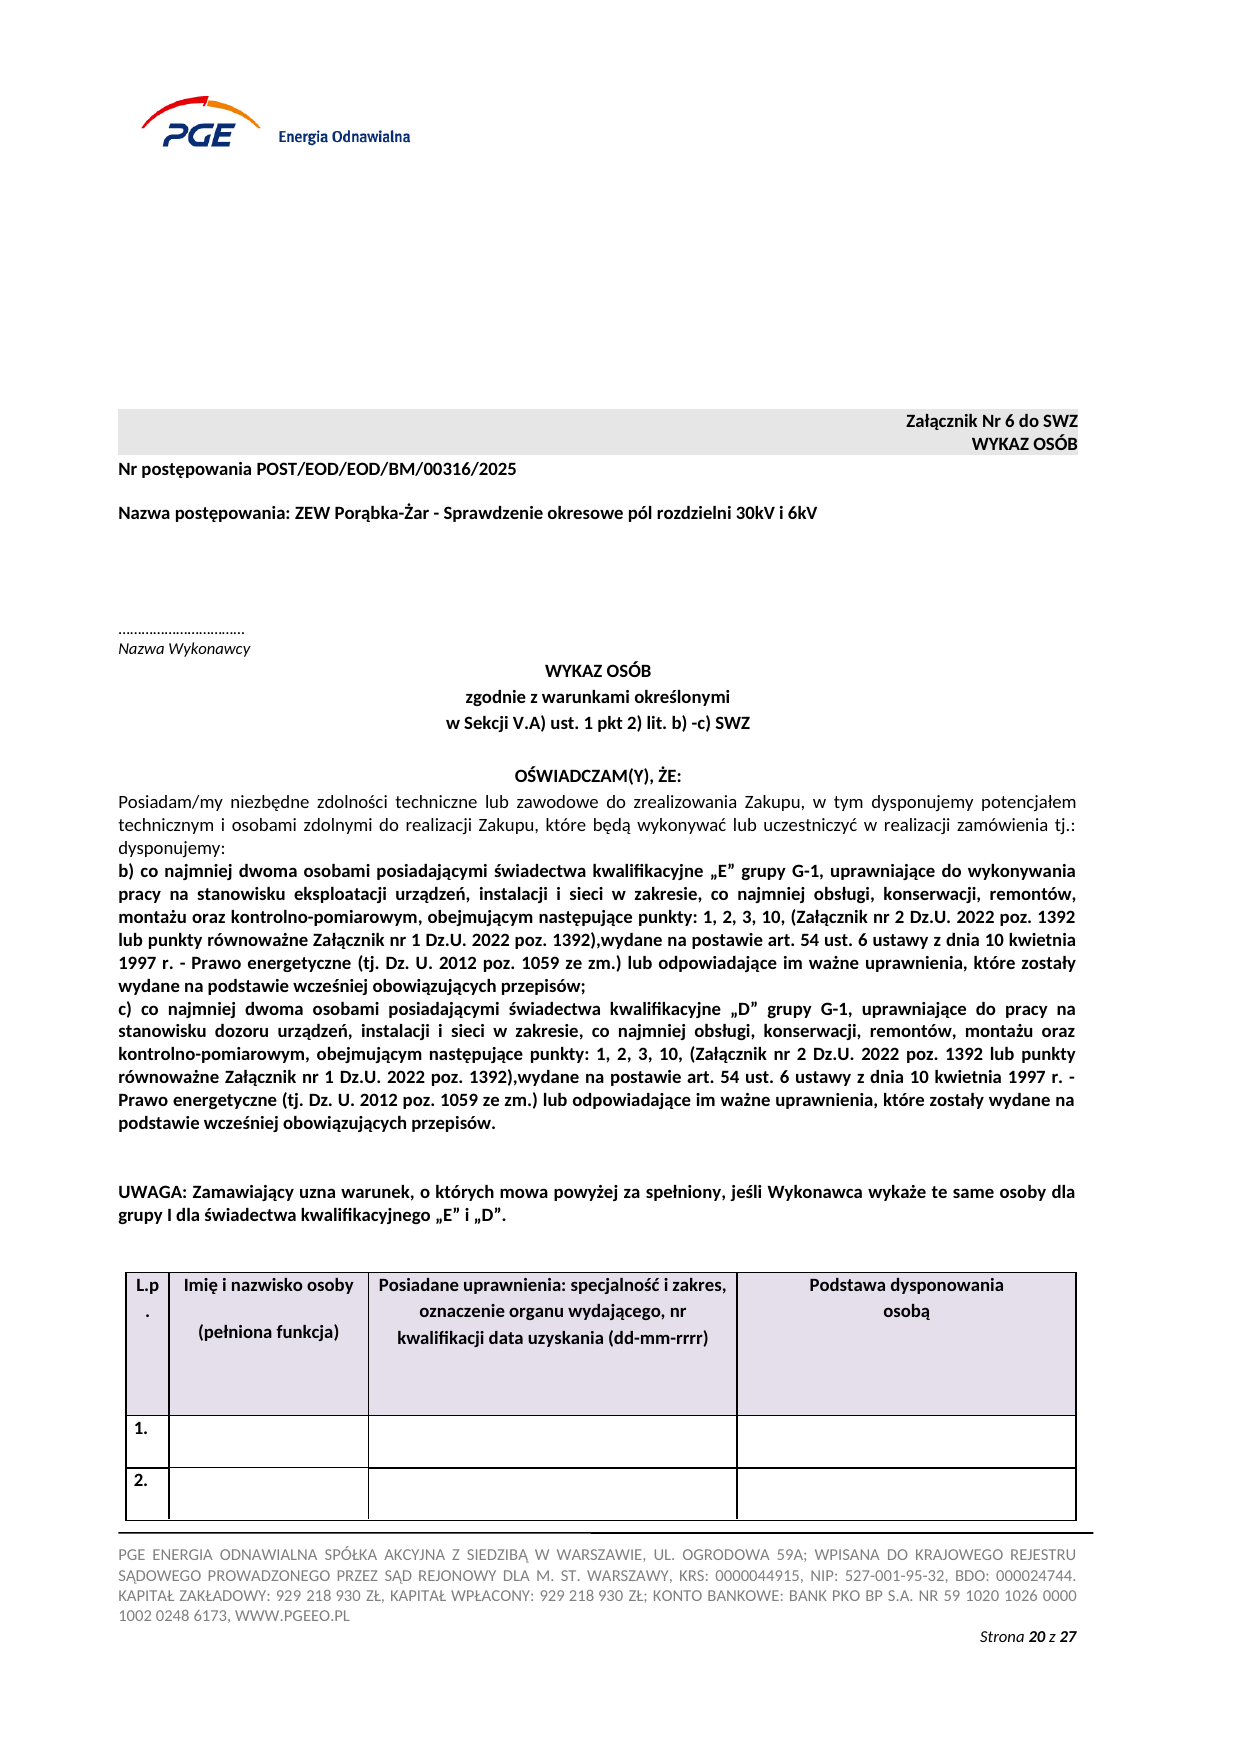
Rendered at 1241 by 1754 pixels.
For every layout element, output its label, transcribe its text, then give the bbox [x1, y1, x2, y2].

text OŚWIADCZAM(Y), ŻE: [118, 764, 1078, 787]
text WYKAZ OSÓB [118, 432, 1078, 455]
text Nazwa postępowania: ZEW Porąbka-Żar - Sprawdzenie okresowe pól rozdzielni 30kV i 6kV [118, 501, 1078, 524]
table_header L.p. [127, 1273, 168, 1415]
table_cell [738, 1416, 1075, 1467]
table_cell [170, 1468, 368, 1519]
table_header Imię i nazwisko osoby (pełniona funkcja) [170, 1273, 368, 1415]
picture [118, 73, 432, 174]
text b) co najmniej dwoma osobami posiadającymi świadectwa kwalifikacyjne „E” grupy G-1, uprawniające do wykonywania pracy na stanowisku eksploatacji urządzeń, instalacji i sieci w zakresie, co najmniej obsługi, konserwacji, remontów, montażu oraz kontrolno-pomiarowym, obejmującym następujące punkty: 1, 2, 3, 10, (Załącznik nr 2 Dz.U. 2022 poz. 1392 lub punkty równoważne Załącznik nr 1 Dz.U. 2022 poz. 1392),wydane na postawie art. 54 ust. 6 ustawy z dnia 10 kwietnia 1997 r. - Prawo energetyczne (tj. Dz. U. 2012 poz. 1059 ze zm.) lub odpowiadające im ważne uprawnienia, które zostały wydane na podstawie wcześniej obowiązujących przepisów; [118, 859, 1078, 997]
table_cell [738, 1469, 1075, 1519]
text Posiadam/my niezbędne zdolności techniczne lub zawodowe do zrealizowania Zakupu, w tym dysponujemy potencjałem technicznym i osobami zdolnymi do realizacji Zakupu, które będą wykonywać lub uczestniczyć w realizacji zamówienia tj.: dysponujemy: [118, 791, 1078, 859]
text WYKAZ OSÓB [118, 659, 1078, 682]
text UWAGA: Zamawiający uzna warunek, o których mowa powyżej za spełniony, jeśli Wykonawca wykaże te same osoby dla grupy I dla świadectwa kwalifikacyjnego „E” i „D”. [118, 1180, 1078, 1226]
text …………………………… [119, 618, 1078, 638]
table_cell [369, 1469, 736, 1519]
text Załącznik Nr 6 do SWZ [118, 409, 1078, 432]
table_header Podstawa dysponowania osobą [738, 1273, 1075, 1415]
text w Sekcji V.A) ust. 1 pkt 2) lit. b) -c) SWZ [118, 711, 1078, 734]
text c) co najmniej dwoma osobami posiadającymi świadectwa kwalifikacyjne „D” grupy G-1, uprawniające do pracy na stanowisku dozoru urządzeń, instalacji i sieci w zakresie, co najmniej obsługi, konserwacji, remontów, montażu oraz kontrolno-pomiarowym, obejmującym następujące punkty: 1, 2, 3, 10, (Załącznik nr 2 Dz.U. 2022 poz. 1392 lub punkty równoważne Załącznik nr 1 Dz.U. 2022 poz. 1392),wydane na postawie art. 54 ust. 6 ustawy z dnia 10 kwietnia 1997 r. - Prawo energetyczne (tj. Dz. U. 2012 poz. 1059 ze zm.) lub odpowiadające im ważne uprawnienia, które zostały wydane na podstawie wcześniej obowiązujących przepisów. [118, 997, 1078, 1134]
table_cell 2. [127, 1469, 168, 1519]
table_cell 1. [127, 1416, 168, 1467]
text Nazwa Wykonawcy [118, 638, 1078, 659]
table_header Posiadane uprawnienia: specjalność i zakres, oznaczenie organu wydającego, nr kwalifikacji data uzyskania (dd-mm-rrrr) [369, 1273, 736, 1415]
table_cell [170, 1416, 368, 1467]
text Nr postępowania POST/EOD/EOD/BM/00316/2025 [118, 455, 1078, 480]
table_cell [369, 1416, 736, 1467]
text zgodnie z warunkami określonymi [118, 685, 1078, 708]
